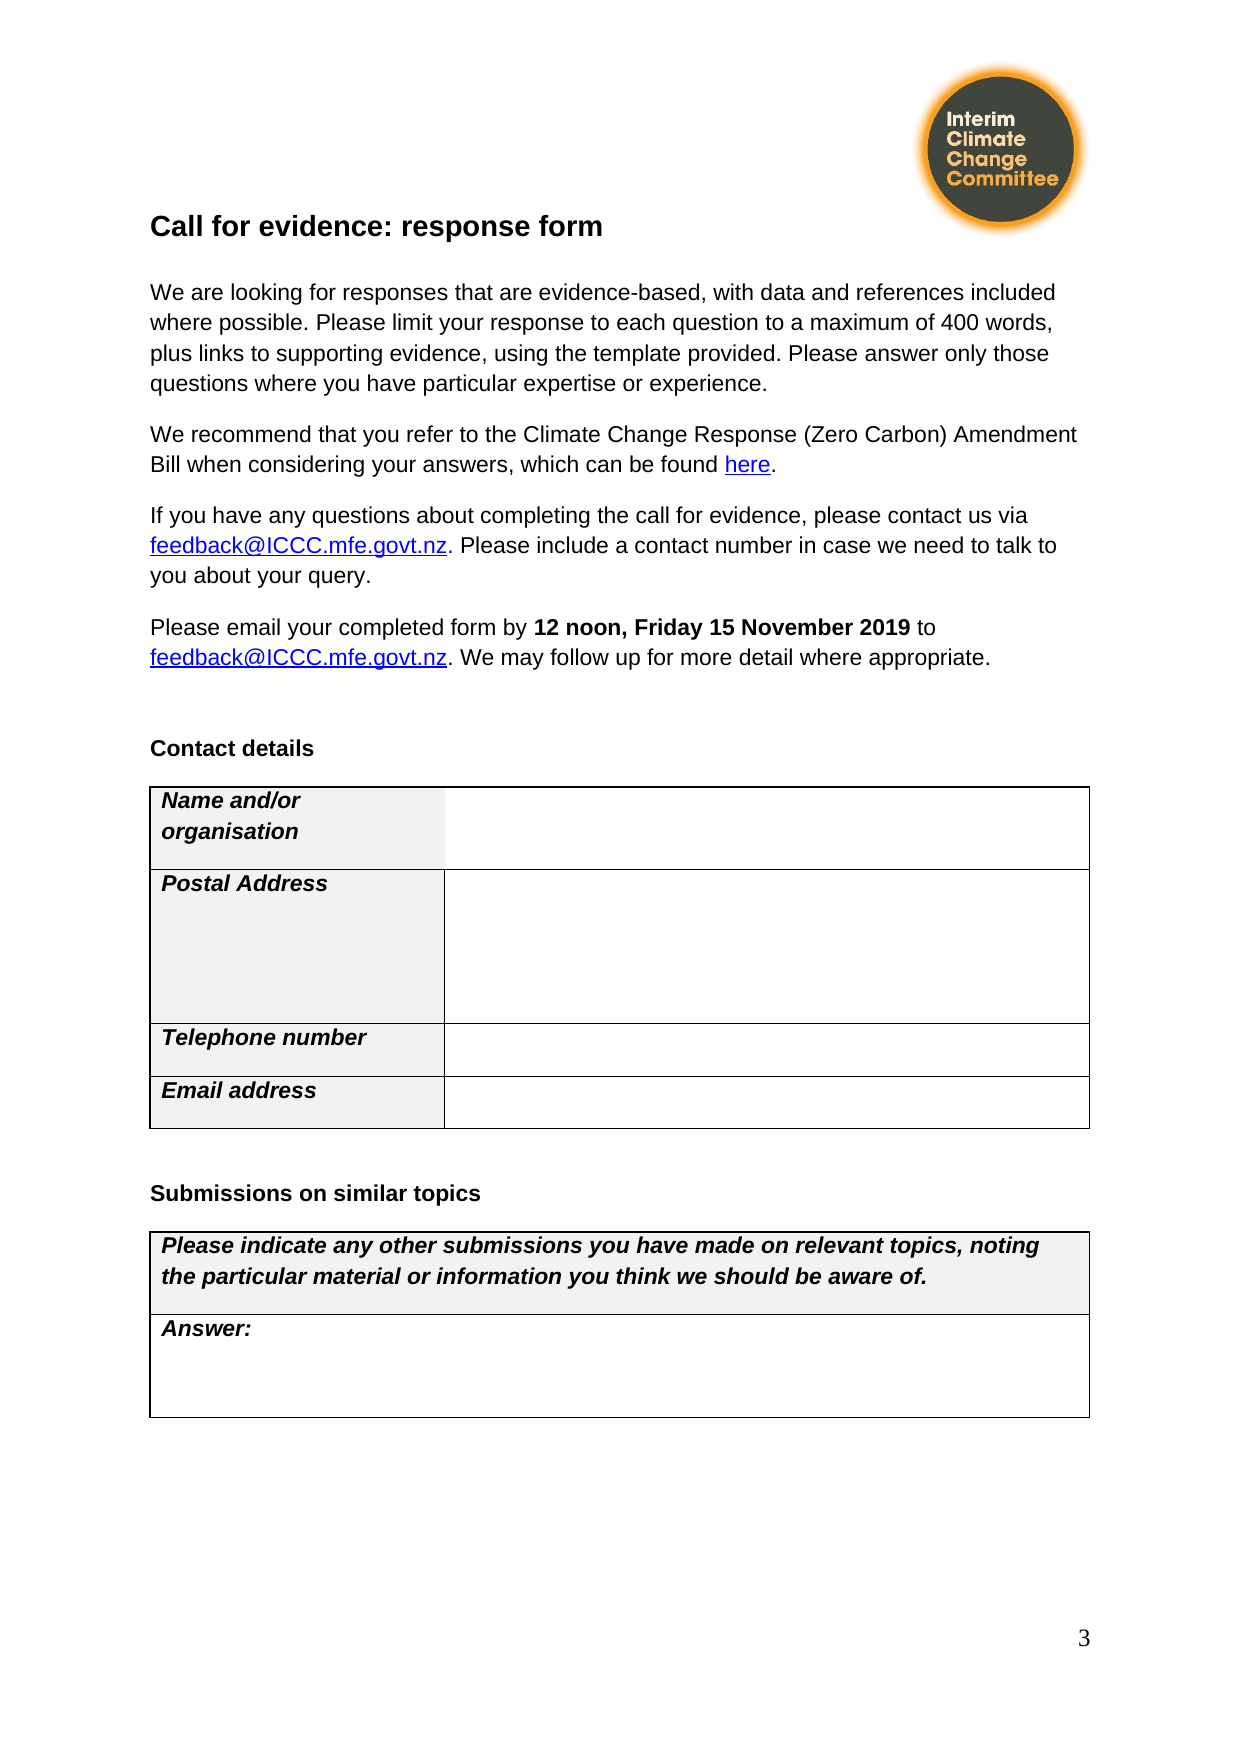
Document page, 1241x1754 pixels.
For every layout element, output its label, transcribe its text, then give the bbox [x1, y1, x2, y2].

table_header [445, 788, 1089, 869]
table_cell [445, 870, 1089, 1023]
text We recommend that you refer to the Climate Change Response (Zero Carbon) Amendment Bill when considering your answers, which can be found here. [150, 421, 1090, 477]
table_cell [445, 1024, 1089, 1076]
picture [910, 59, 1091, 239]
text Submissions on similar topics [150, 1180, 1090, 1207]
text Call for evidence: response form [150, 209, 1090, 243]
table_cell [445, 1077, 1089, 1128]
table_cell Telephone number [151, 1024, 444, 1076]
text Contact details [150, 705, 1090, 762]
text Please email your completed form by 12 noon, Friday 15 November 2019 to feedback@ICCC.mfe.govt.nz. We may follow up for more detail where appropriate. [150, 613, 1090, 670]
text We are looking for responses that are evidence-based, with data and references included where possible. Please limit your response to each question to a maximum of 400 words, plus links to supporting evidence, using the template provided. Please answer only those questions where you have particular expertise or experience. [150, 279, 1090, 396]
table_cell Answer: [151, 1315, 1089, 1417]
table_header Name and/or organisation [151, 788, 445, 869]
text If you have any questions about completing the call for evidence, please contact us via feedback@ICCC.mfe.govt.nz. Please include a contact number in case we need to talk to you about your query. [150, 502, 1090, 589]
table_cell Postal Address [151, 870, 444, 1023]
table_cell Email address [151, 1077, 444, 1128]
table_header Please indicate any other submissions you have made on relevant topics, noting the particular material or information you think we should be aware of. [151, 1233, 1089, 1314]
